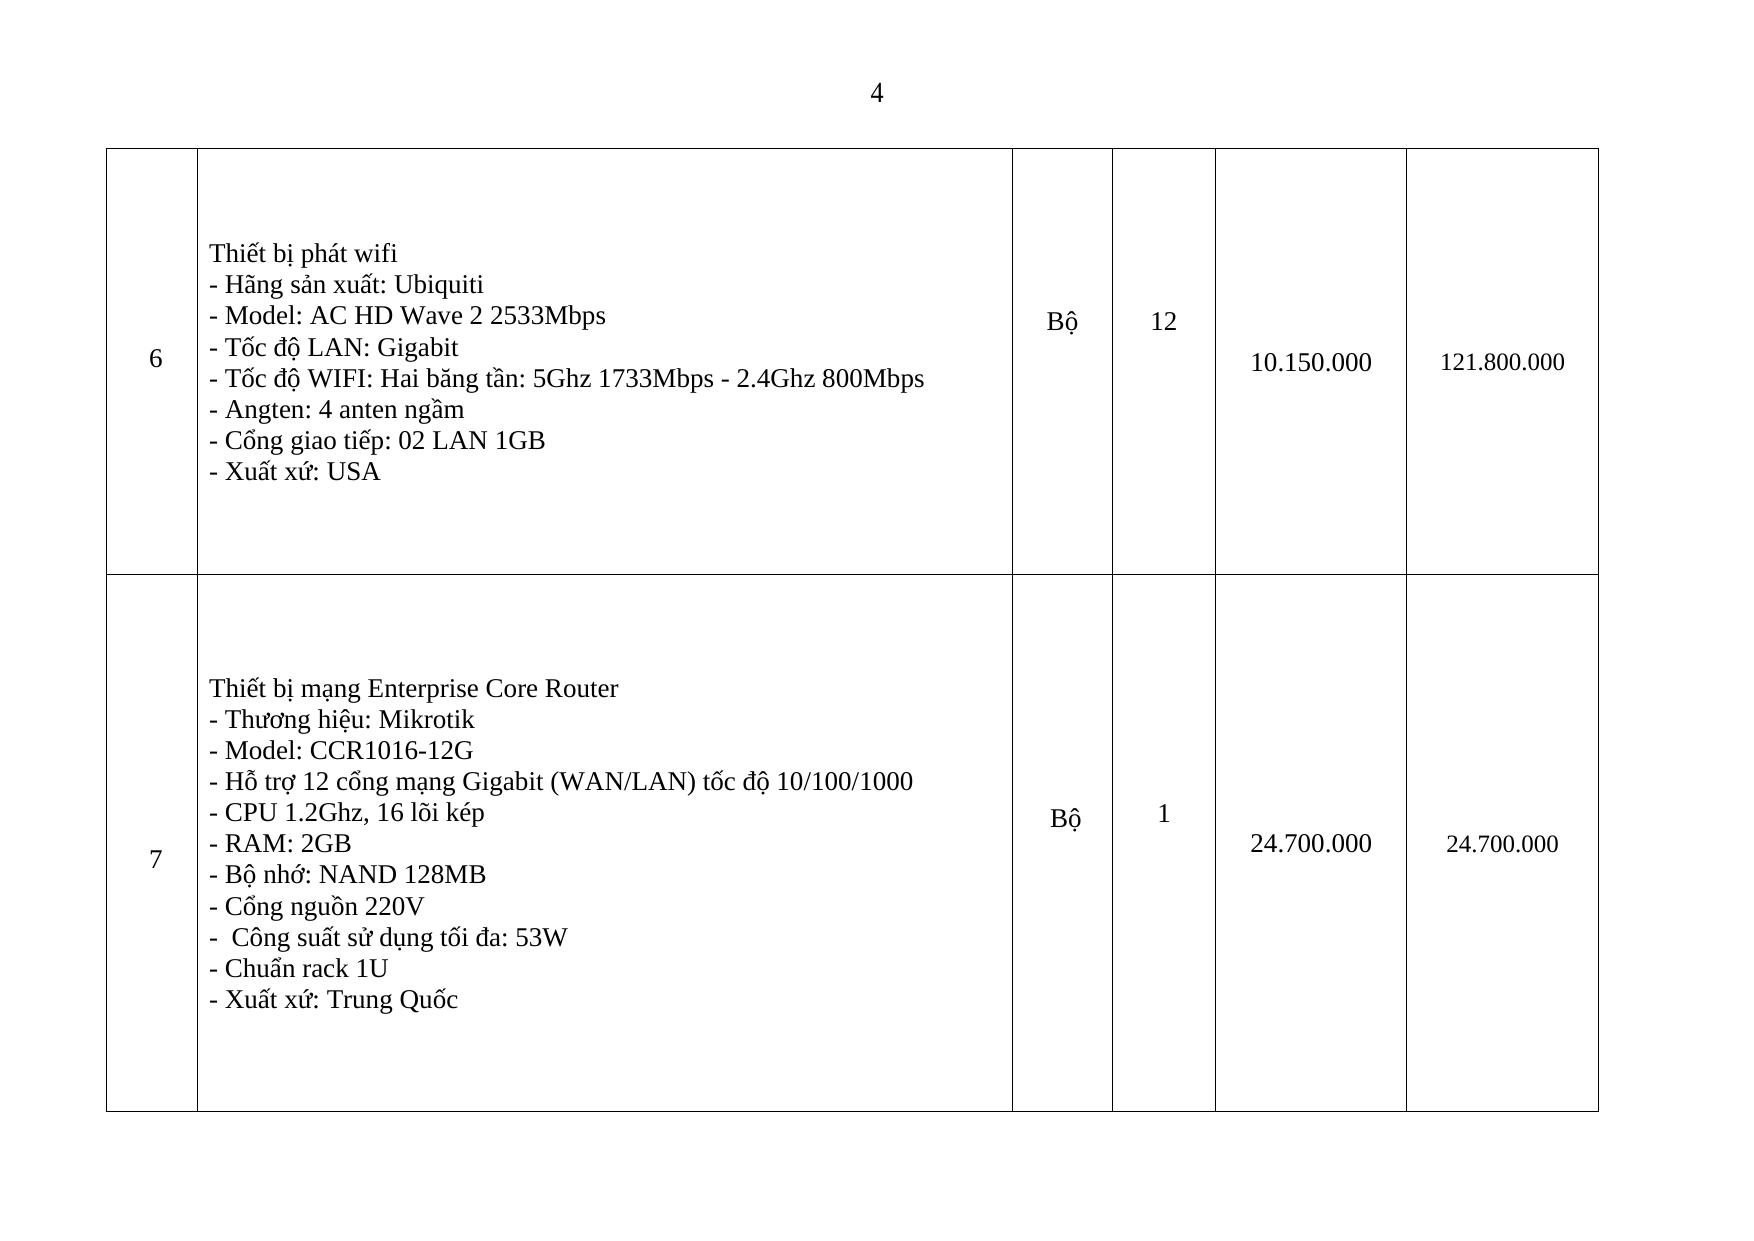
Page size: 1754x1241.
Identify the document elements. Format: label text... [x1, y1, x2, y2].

table_cell 10.150.000 [1216, 149, 1406, 574]
table_cell Bộ [1013, 575, 1112, 1111]
table_cell Thiết bị phát wifi - Hãng sản xuất: Ubiquiti - Model: AC HD Wave 2 2533Mbps - Tốc độ LAN: Gigabit - Tốc độ WIFI: Hai băng tần: 5Ghz 1733Mbps - 2.4Ghz 800Mbps - Angten: 4 anten ngầm - Cổng giao tiếp: 02 LAN 1GB - Xuất xứ: USA [198, 149, 1012, 574]
table_cell 121.800.000 [1407, 149, 1598, 574]
table_cell 12 [1113, 149, 1215, 574]
table_cell 24.700.000 [1216, 575, 1406, 1111]
table_cell 1 [1113, 575, 1215, 1111]
table_cell Thiết bị mạng Enterprise Core Router - Thương hiệu: Mikrotik - Model: CCR1016-12G - Hỗ trợ 12 cổng mạng Gigabit (WAN/LAN) tốc độ 10/100/1000 - CPU 1.2Ghz, 16 lõi kép - RAM: 2GB - Bộ nhớ: NAND 128MB - Cổng nguồn 220V - Công suất sử dụng tối đa: 53W - Chuẩn rack 1U - Xuất xứ: Trung Quốc [198, 575, 1012, 1111]
table_cell Bộ [1013, 149, 1112, 574]
table_cell 6 [107, 149, 197, 574]
table_cell 7 [107, 575, 197, 1111]
table_cell 24.700.000 [1407, 575, 1598, 1111]
